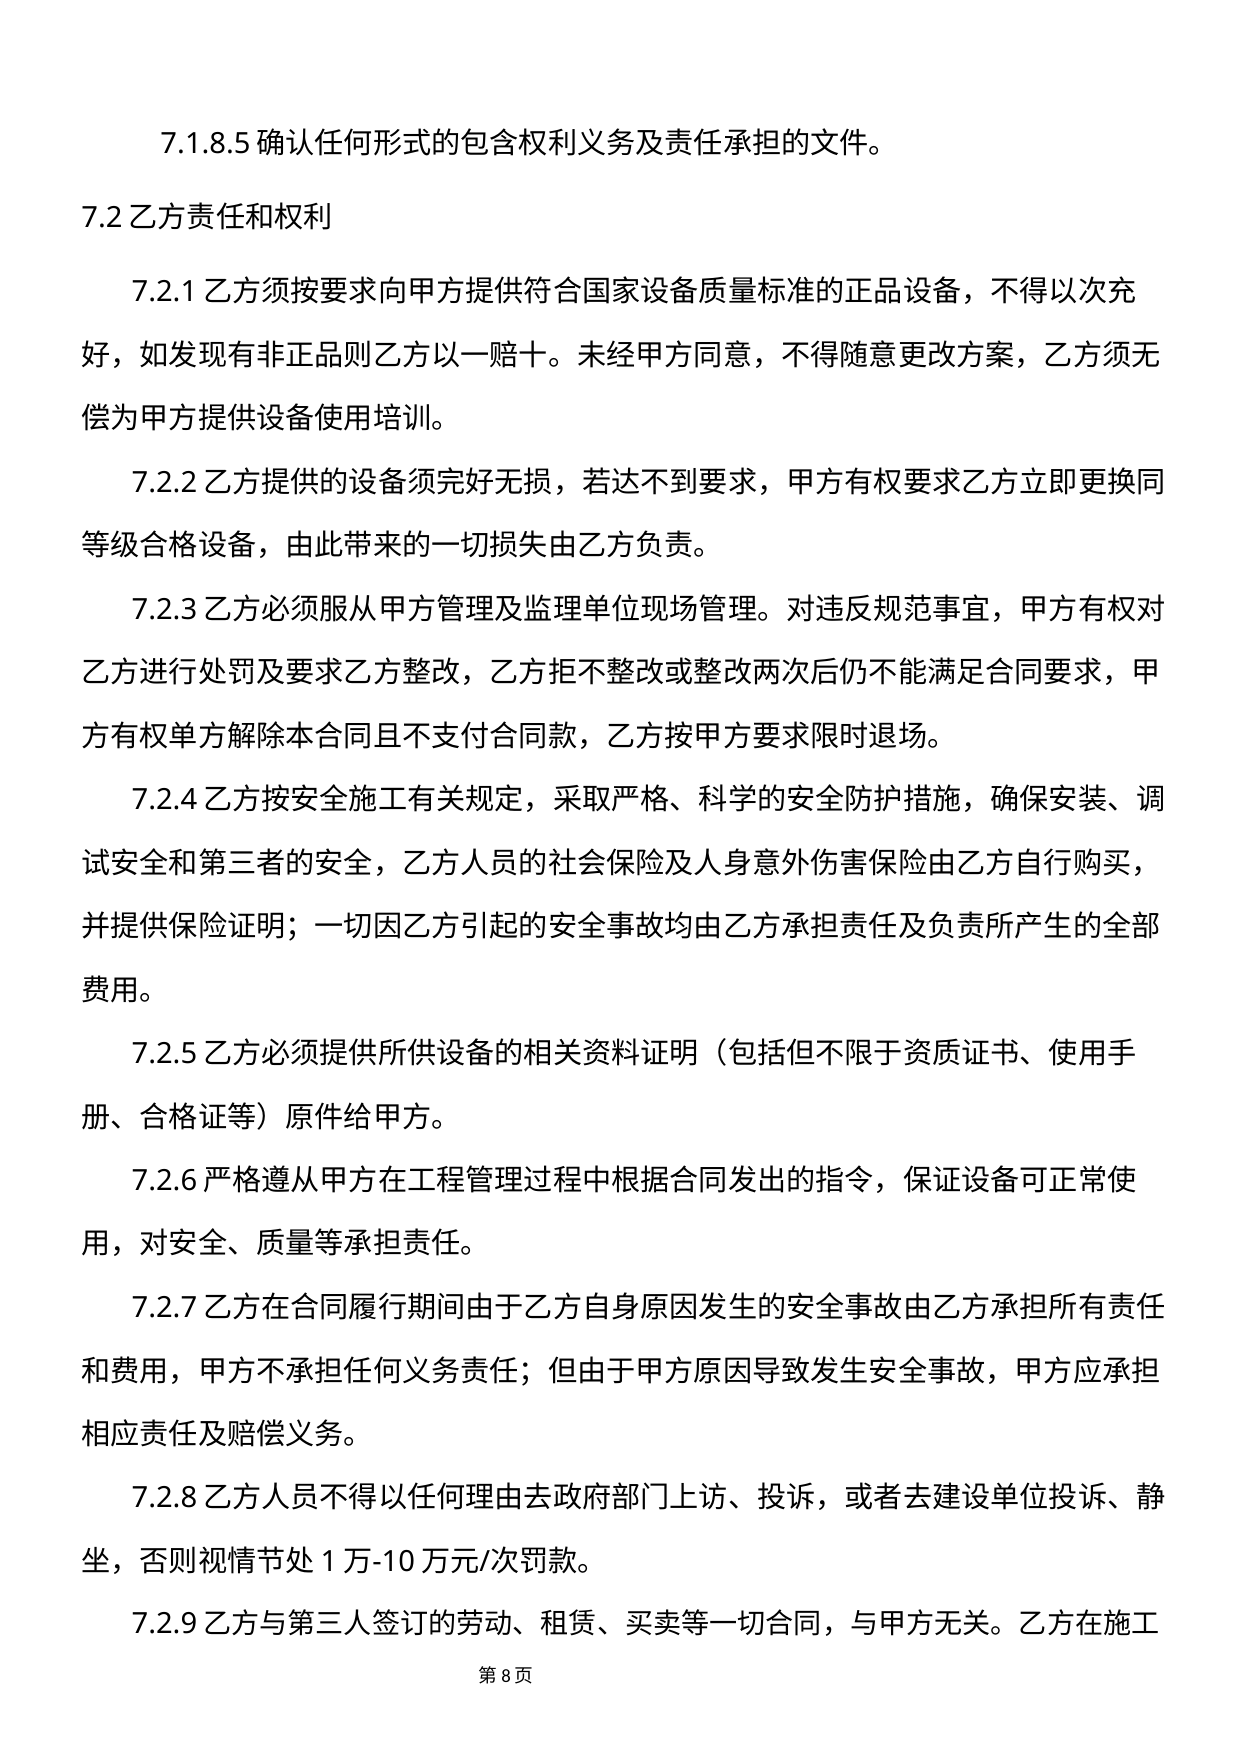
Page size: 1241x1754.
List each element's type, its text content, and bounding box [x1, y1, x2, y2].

list 7.2乙方责任和权利 [81, 194, 1175, 236]
list 7.2.4乙方按安全施工有关规定，采取严格、科学的安全防护措施，确保安装、调试安全和第三者的安全，乙方人员的社会保险及人身意外伤害保险由乙方自行购买，并提供保险证明；一切因乙方引起的安全事故均由乙方承担责任及负责所产生的全部费用。 [81, 776, 1175, 1008]
list 7.2.2乙方提供的设备须完好无损，若达不到要求，甲方有权要求乙方立即更换同等级合格设备，由此带来的一切损失由乙方负责。 [81, 458, 1175, 564]
list 7.2.3乙方必须服从甲方管理及监理单位现场管理。对违反规范事宜，甲方有权对乙方进行处罚及要求乙方整改，乙方拒不整改或整改两次后仍不能满足合同要求，甲方有权单方解除本合同且不支付合同款，乙方按甲方要求限时退场。 [81, 585, 1175, 754]
list 7.2.8乙方人员不得以任何理由去政府部门上访、投诉，或者去建设单位投诉、静坐，否则视情节处1万-10万元/次罚款。 [81, 1474, 1175, 1580]
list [81, 1601, 1175, 1642]
list 7.2.6严格遵从甲方在工程管理过程中根据合同发出的指令，保证设备可正常使用，对安全、质量等承担责任。 [81, 1157, 1175, 1262]
list 7.2.7乙方在合同履行期间由于乙方自身原因发生的安全事故由乙方承担所有责任和费用，甲方不承担任何义务责任；但由于甲方原因导致发生安全事故，甲方应承担相应责任及赔偿义务。 [81, 1283, 1175, 1453]
text 7.1.8.5确认任何形式的包含权利义务及责任承担的文件。 [81, 120, 1175, 162]
list 7.2.1乙方须按要求向甲方提供符合国家设备质量标准的正品设备，不得以次充好，如发现有非正品则乙方以一赔十。未经甲方同意，不得随意更改方案，乙方须无偿为甲方提供设备使用培训。 [81, 268, 1175, 437]
list 7.2.5乙方必须提供所供设备的相关资料证明（包括但不限于资质证书、使用手册、合格证等）原件给甲方。 [81, 1029, 1175, 1135]
